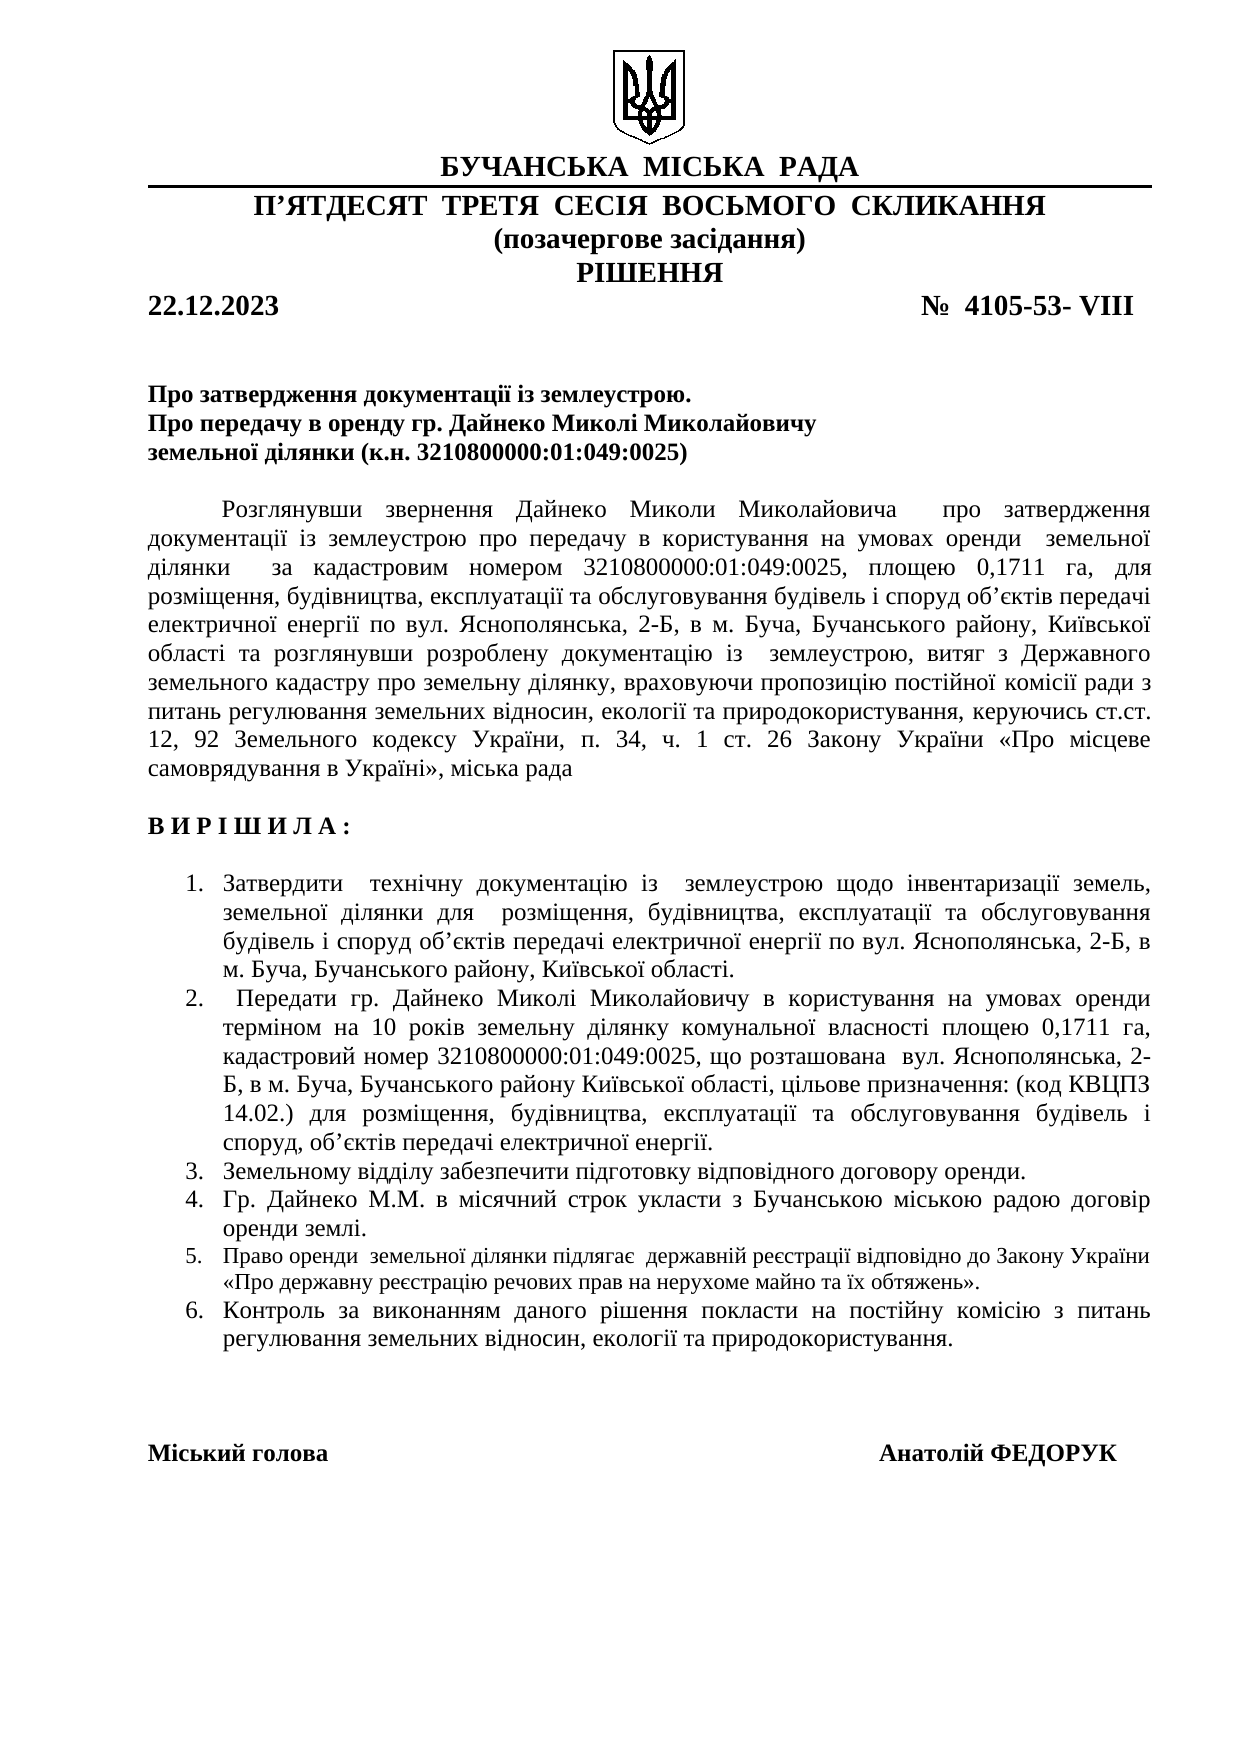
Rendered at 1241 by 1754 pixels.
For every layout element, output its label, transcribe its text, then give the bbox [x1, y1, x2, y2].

text Розглянувши звернення Дайнеко Миколи Миколайовича про затвердження документації із землеустрою про передачу в користування на умовах оренди земельної ділянки за кадастровим номером 3210800000:01:049:0025, площею 0,1711 га, для розміщення, будівництва, експлуатації та обслуговування будівель і споруд об’єктів передачі електричної енергії по вул. Яснополянська, 2-Б, в м. Буча, Бучанського району, Київської області та розглянувши розроблену документацію із землеустрою, витяг з Державного земельного кадастру про земельну ділянку, враховуючи пропозицію постійної комісії ради з питань регулювання земельних відносин, екології та природокористування, керуючись ст.ст. 12, 92 Земельного кодексу України, п. 34, ч. 1 ст. 26 Закону України «Про місцеве самоврядування в Україні», міська рада [148, 494, 1152, 782]
text 22.12.2023 № 4105-53- VІІІ [148, 288, 1152, 322]
text БУЧАНСЬКА МІСЬКА РАДА [148, 149, 1152, 185]
list Земельному відділу забезпечити підготовку відповідного договору оренди. [185, 1156, 1152, 1184]
list Затвердити технічну документацію із землеустрою щодо інвентаризації земель, земельної ділянки для розміщення, будівництва, експлуатації та обслуговування будівель і споруд об’єктів передачі електричної енергії по вул. Яснополянська, 2-Б, в м. Буча, Бучанського району, Київської області. [185, 868, 1152, 983]
text Міський голова Анатолій ФЕДОРУК [148, 1438, 1152, 1467]
list Право оренди земельної ділянки підлягає державній реєстрації відповідно до Закону України «Про державну реєстрацію речових прав на нерухоме майно та їх обтяжень». [185, 1242, 1152, 1295]
text (позачергове засідання) [148, 221, 1152, 255]
text земельної ділянки (к.н. 3210800000:01:049:0025) [148, 437, 1152, 466]
list Передати гр. Дайнеко Миколі Миколайовичу в користування на умовах оренди терміном на 10 років земельну ділянку комунальної власності площею 0,1711 га, кадастровий номер 3210800000:01:049:0025, що розташована вул. Яснополянська, 2-Б, в м. Буча, Бучанського району Київської області, цільове призначення: (код КВЦПЗ 14.02.) для розміщення, будівництва, експлуатації та обслуговування будівель і споруд, об’єктів передачі електричної енергії. [185, 983, 1152, 1156]
text Про передачу в оренду гр. Дайнеко Миколі Миколайовичу [148, 408, 1152, 437]
text В И Р І Ш И Л А : [148, 811, 1152, 839]
text Про затвердження документації із землеустрою. [148, 379, 1152, 408]
text П’ЯТДЕСЯТ ТРЕТЯ СЕСІЯ ВОСЬМОГО СКЛИКАННЯ [148, 188, 1152, 221]
list Контроль за виконанням даного рішення покласти на постійну комісію з питань регулювання земельних відносин, екології та природокористування. [185, 1295, 1152, 1352]
text РІШЕННЯ [148, 255, 1152, 288]
list Гр. Дайнеко М.М. в місячний строк укласти з Бучанською міською радою договір оренди землі. [185, 1184, 1152, 1242]
